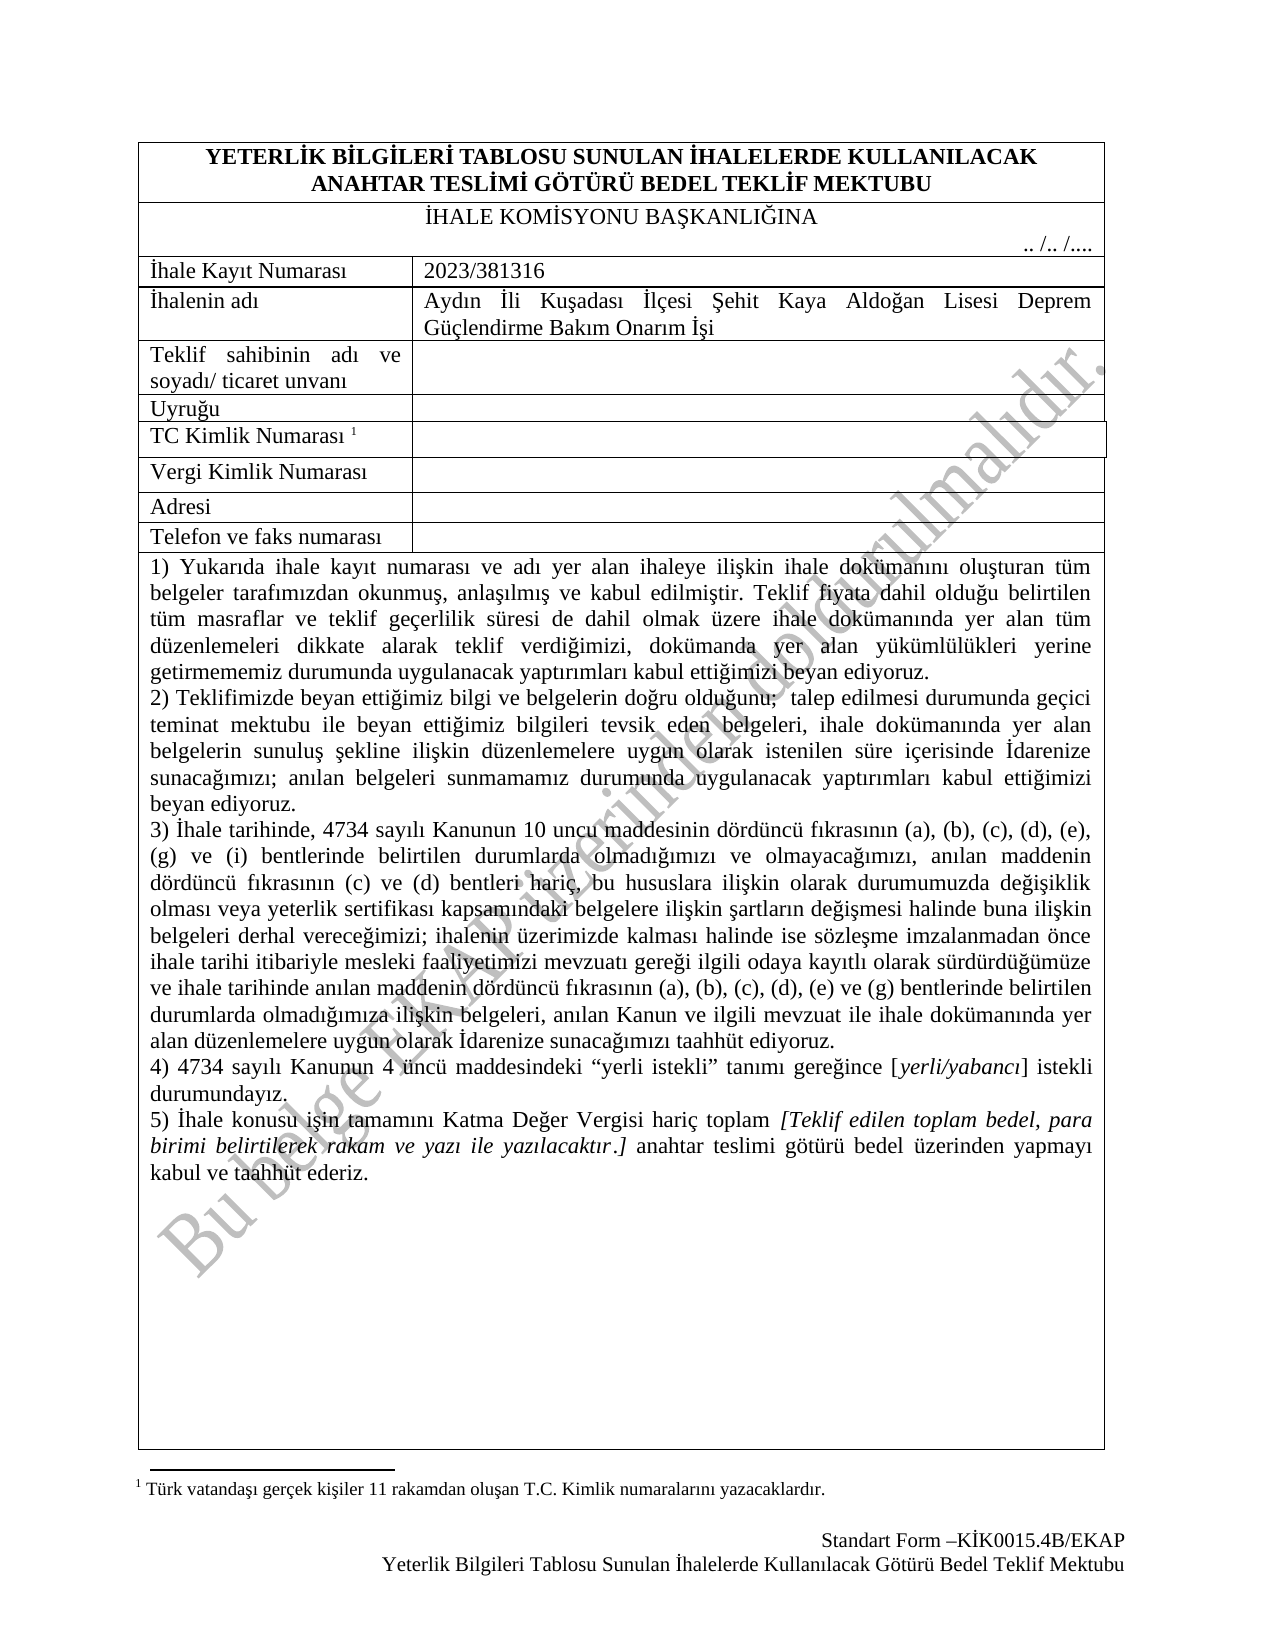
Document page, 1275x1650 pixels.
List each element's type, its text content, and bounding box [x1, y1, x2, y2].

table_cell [139, 553, 1104, 1449]
table_cell İhalenin adı [139, 288, 412, 340]
table_cell TC Kimlik Numarası [139, 422, 412, 457]
table_cell Telefon ve faks numarası [139, 523, 412, 552]
table_cell İhale Kayıt Numarası [139, 257, 412, 286]
table_cell [413, 395, 1104, 421]
table_cell İHALE KOMİSYONU BAŞKANLIĞINA .. /.. /.... [139, 203, 1104, 256]
table_cell [413, 458, 1104, 492]
table_cell [413, 422, 1106, 457]
table_cell [413, 523, 1104, 552]
table_cell 2023/381316 [413, 257, 1104, 286]
table_cell Uyruğu [139, 395, 412, 421]
table_header YETERLİK BİLGİLERİ TABLOSU SUNULAN İHALELERDE KULLANILACAK ANAHTAR TESLİMİ GÖTÜRÜ BEDEL TEKLİF MEKTUBU [139, 143, 1104, 202]
table_cell Teklif sahibinin adı ve soyadı/ ticaret unvanı [139, 341, 412, 394]
table_cell Aydın İli Kuşadası İlçesi Şehit Kaya Aldoğan Lisesi Deprem Güçlendirme Bakım Onarım İşi [413, 288, 1104, 340]
table_cell [413, 493, 1104, 522]
table_cell Vergi Kimlik Numarası [139, 458, 412, 492]
table_cell Adresi [139, 493, 412, 522]
table_cell [413, 341, 1104, 394]
